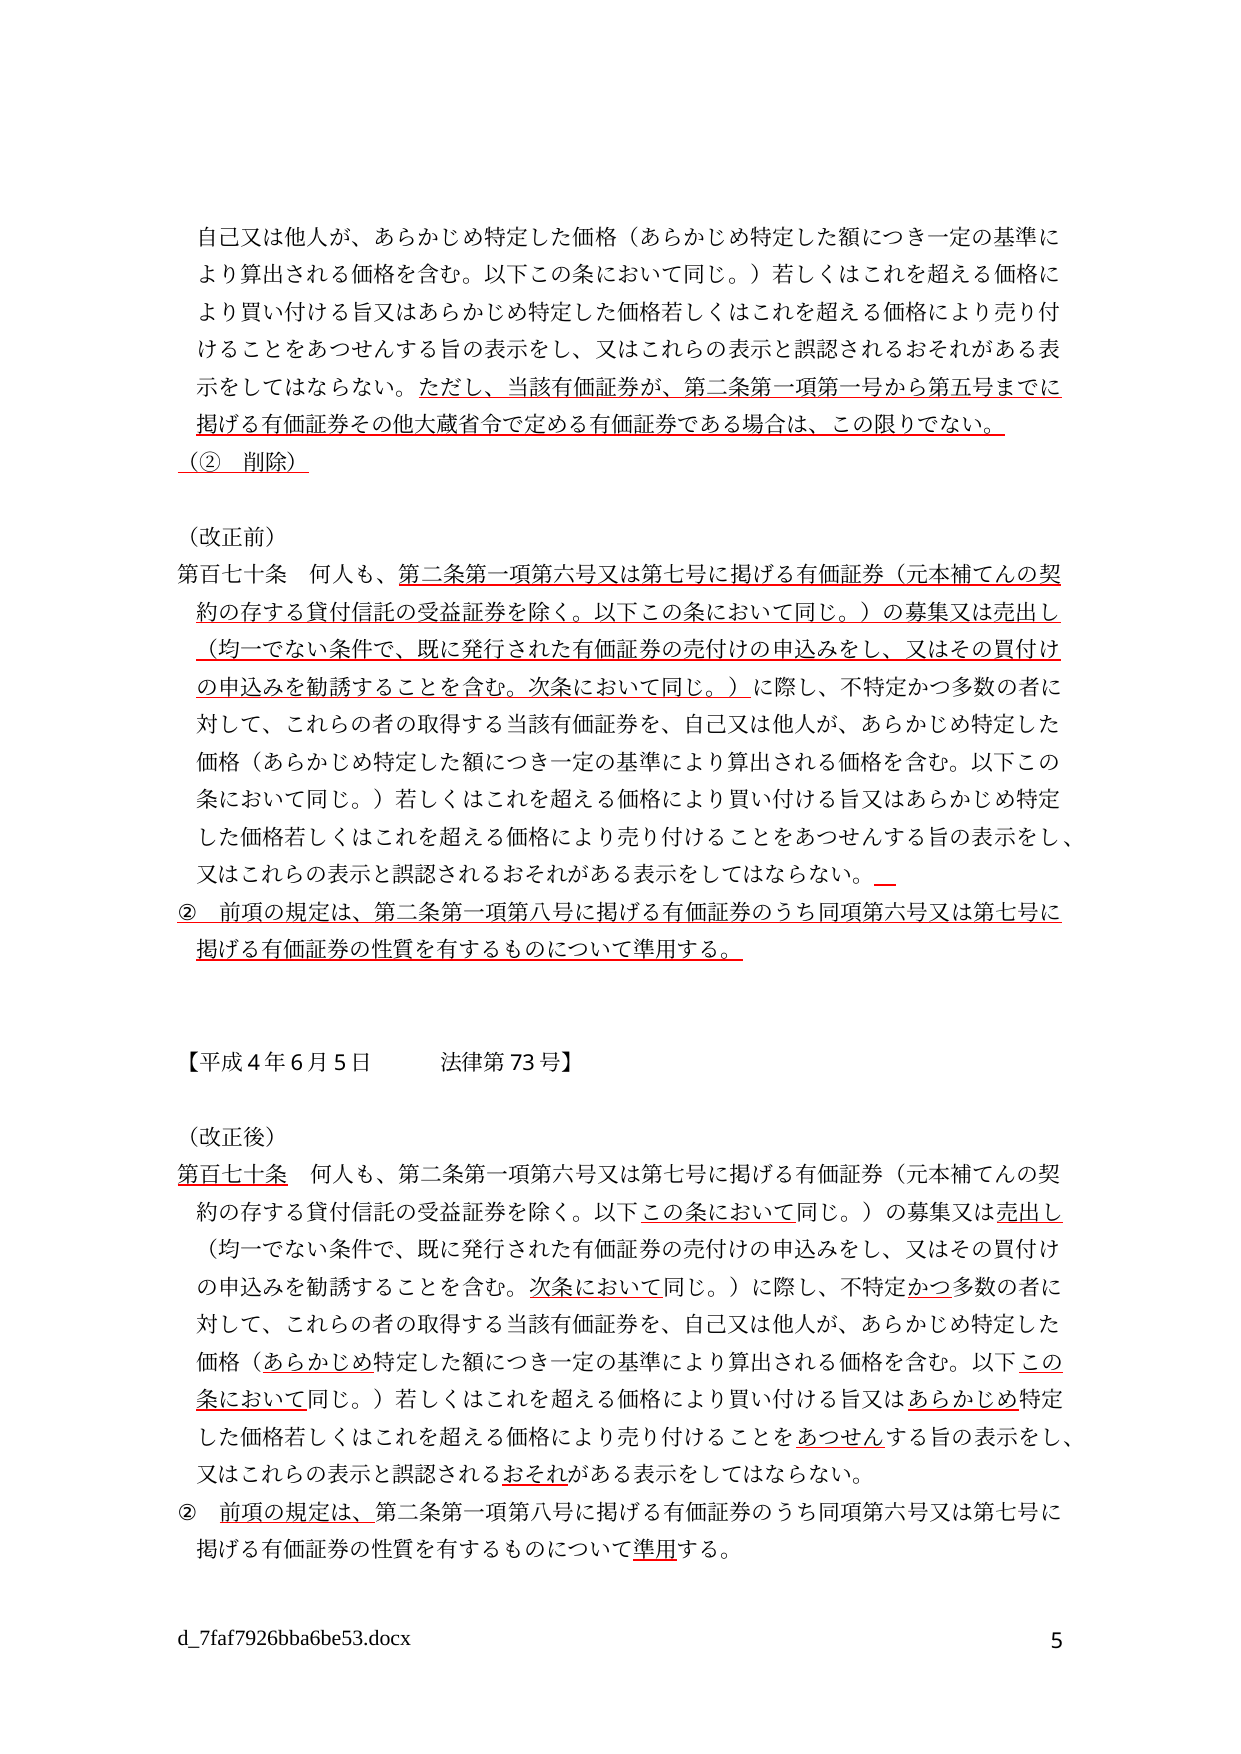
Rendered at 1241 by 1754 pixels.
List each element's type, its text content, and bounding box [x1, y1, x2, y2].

text 第百七十条 何人も、第二条第一項第六号又は第七号に掲げる有価証券（元本補てんの契約の存する貸付信託の受益証券を除く。以下この条において同じ。）の募集又は売出し（均一でない条件で、既に発行された有価証券の売付けの申込みをし、又はその買付けの申込みを勧誘することを含む。次条において同じ。）に際し、不特定かつ多数の者に対して、これらの者の取得する当該有価証券を、自己又は他人が、あらかじめ特定した価格（あらかじめ特定した額につき一定の基準により算出される価格を含む。以下この条において同じ。）若しくはこれを超える価格により買い付ける旨又はあらかじめ特定した価格若しくはこれを超える価格により売り付けることをあつせんする旨の表示をし、又はこれらの表示と誤認されるおそれがある表示をしてはならない。 [177, 1154, 1063, 1492]
text ② 前項の規定は、第二条第一項第八号に掲げる有価証券のうち同項第六号又は第七号に掲げる有価証券の性質を有するものについて準用する。 [177, 1492, 1063, 1567]
text （② 削除） [177, 442, 1063, 479]
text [177, 217, 1063, 442]
text 第百七十条 何人も、第二条第一項第六号又は第七号に掲げる有価証券（元本補てんの契約の存する貸付信託の受益証券を除く。以下この条において同じ。）の募集又は売出し（均一でない条件で、既に発行された有価証券の売付けの申込みをし、又はその買付けの申込みを勧誘することを含む。次条において同じ。）に際し、不特定かつ多数の者に対して、これらの者の取得する当該有価証券を、自己又は他人が、あらかじめ特定した価格（あらかじめ特定した額につき一定の基準により算出される価格を含む。以下この条において同じ。）若しくはこれを超える価格により買い付ける旨又はあらかじめ特定した価格若しくはこれを超える価格により売り付けることをあつせんする旨の表示をし、又はこれらの表示と誤認されるおそれがある表示をしてはならない。 [177, 554, 1063, 892]
text 【平成4年6月5日 法律第73号】 [177, 1042, 1063, 1079]
text ② 前項の規定は、第二条第一項第八号に掲げる有価証券のうち同項第六号又は第七号に掲げる有価証券の性質を有するものについて準用する。 [177, 892, 1063, 967]
text （改正後） [177, 1117, 1063, 1154]
text （改正前） [177, 517, 1063, 554]
